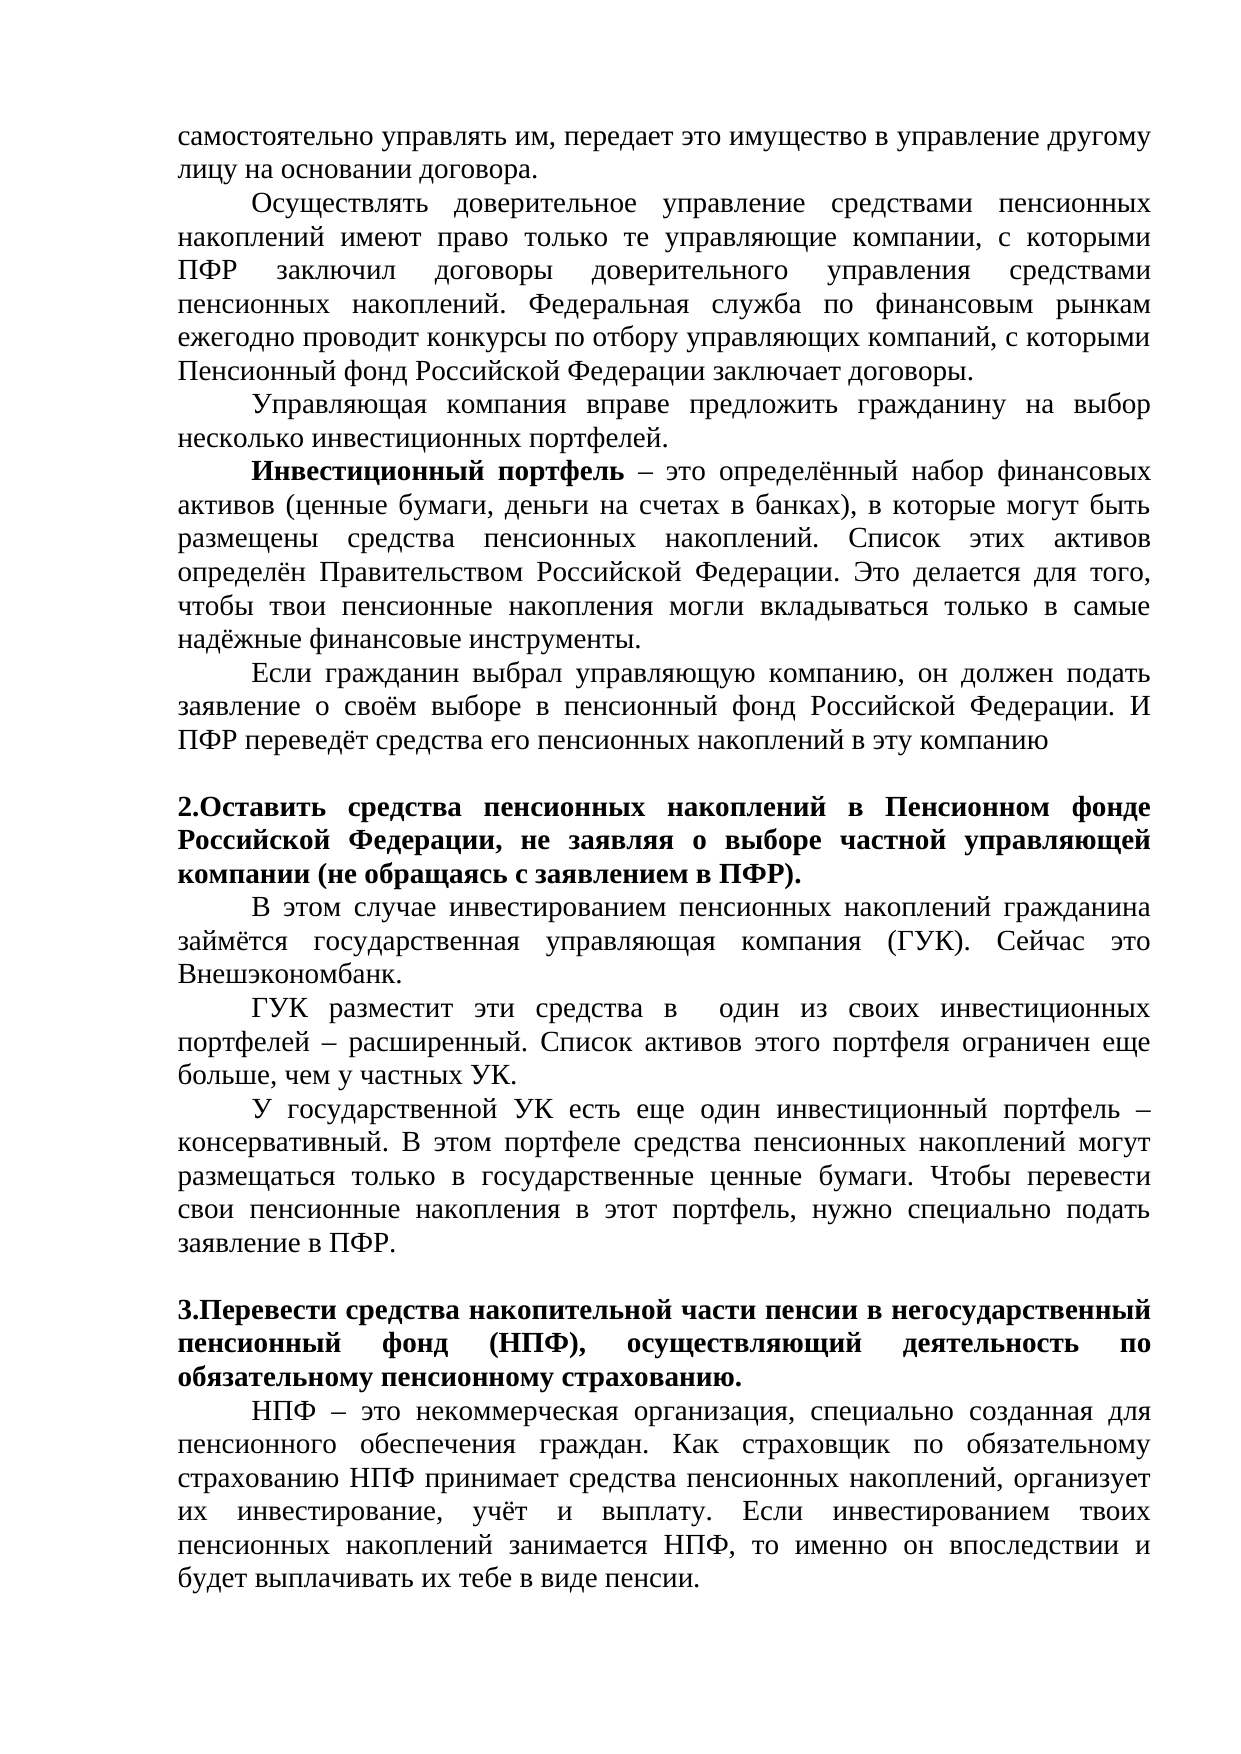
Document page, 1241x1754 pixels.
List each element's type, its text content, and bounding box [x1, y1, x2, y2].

text Управляющая компания вправе предложить гражданину на выбор несколько инвестиционных портфелей. [177, 386, 1152, 453]
text Инвестиционный портфель – это определённый набор финансовых активов (ценные бумаги, деньги на счетах в банках), в которые могут быть размещены средства пенсионных накоплений. Список этих активов определён Правительством Российской Федерации. Это делается для того, чтобы твои пенсионные накопления могли вкладываться только в самые надёжные финансовые инструменты. [177, 453, 1152, 655]
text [177, 118, 1152, 185]
text У государственной УК есть еще один инвестиционный портфель – консервативный. В этом портфеле средства пенсионных накоплений могут размещаться только в государственные ценные бумаги. Чтобы перевести свои пенсионные накопления в этот портфель, нужно специально подать заявление в ПФР. [177, 1091, 1152, 1258]
text 2.Оставить средства пенсионных накоплений в Пенсионном фонде Российской Федерации, не заявляя о выборе частной управляющей компании (не обращаясь с заявлением в ПФР). [177, 789, 1152, 889]
text Если гражданин выбрал управляющую компанию, он должен подать заявление о своём выборе в пенсионный фонд Российской Федерации. И ПФР переведёт средства его пенсионных накоплений в эту компанию [177, 655, 1152, 755]
text Осуществлять доверительное управление средствами пенсионных накоплений имеют право только те управляющие компании, с которыми ПФР заключил договоры доверительного управления средствами пенсионных накоплений. Федеральная служба по финансовым рынкам ежегодно проводит конкурсы по отбору управляющих компаний, с которыми Пенсионный фонд Российской Федерации заключает договоры. [177, 185, 1152, 386]
text 3.Перевести средства накопительной части пенсии в негосударственный пенсионный фонд (НПФ), осуществляющий деятельность по обязательному пенсионному страхованию. [177, 1292, 1152, 1393]
text ГУК разместит эти средства в один из своих инвестиционных портфелей – расширенный. Список активов этого портфеля ограничен еще больше, чем у частных УК. [177, 990, 1152, 1091]
text В этом случае инвестированием пенсионных накоплений гражданина займётся государственная управляющая компания (ГУК). Сейчас это Внешэкономбанк. [177, 889, 1152, 990]
text НПФ – это некоммерческая организация, специально созданная для пенсионного обеспечения граждан. Как страховщик по обязательному страхованию НПФ принимает средства пенсионных накоплений, организует их инвестирование, учёт и выплату. Если инвестированием твоих пенсионных накоплений занимается НПФ, то именно он впоследствии и будет выплачивать их тебе в виде пенсии. [177, 1393, 1152, 1594]
